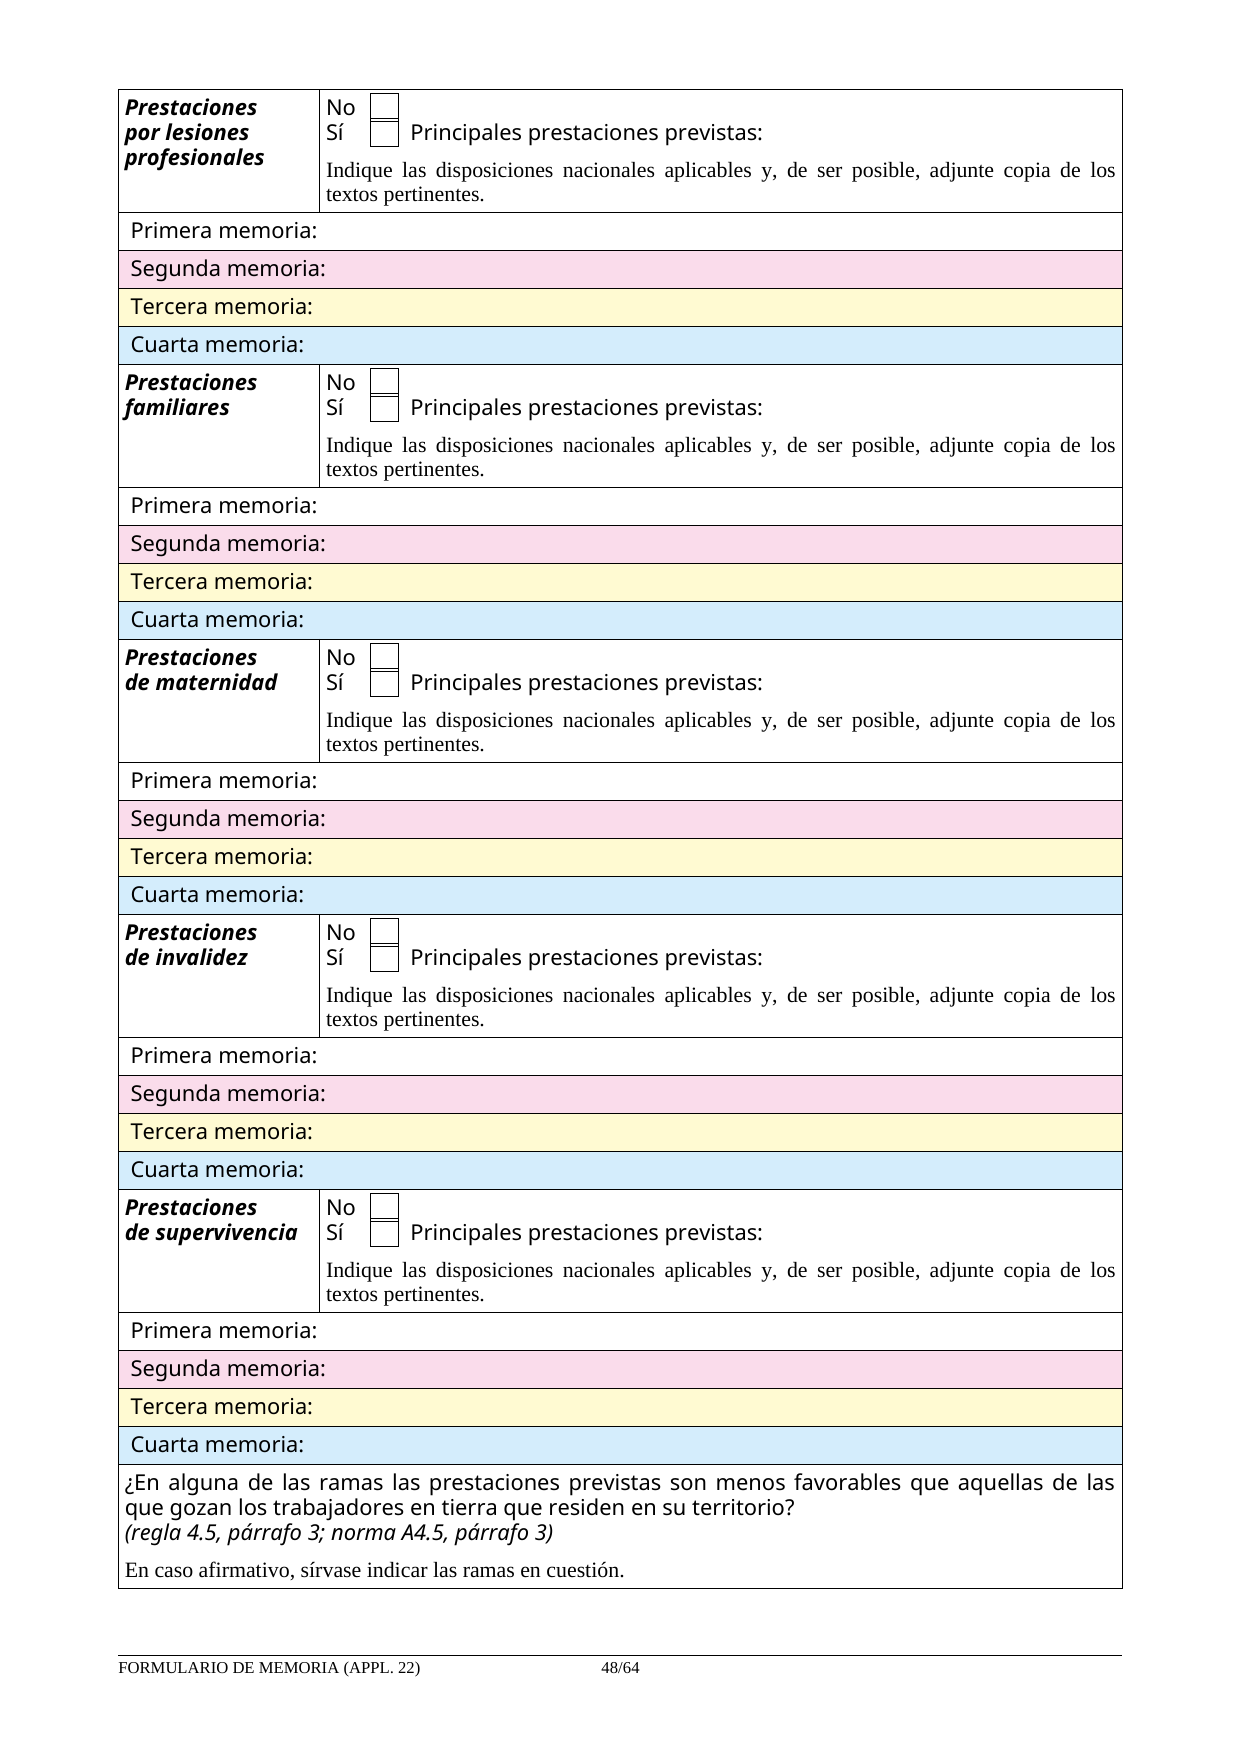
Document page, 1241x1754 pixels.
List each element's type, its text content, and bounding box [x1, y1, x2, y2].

table_cell Tercera memoria: [119, 1114, 1122, 1151]
table_cell Tercera memoria: [119, 564, 1122, 601]
table_cell Prestaciones de maternidad [119, 640, 319, 762]
table_cell Primera memoria: [119, 488, 1122, 525]
table_cell Tercera memoria: [119, 839, 1122, 876]
table_cell Cuarta memoria: [119, 1152, 1122, 1189]
table_cell Primera memoria: [119, 1313, 1122, 1350]
table_cell Cuarta memoria: [119, 602, 1122, 639]
table_cell Primera memoria: [119, 1038, 1122, 1075]
table_cell Segunda memoria: [119, 526, 1122, 563]
table_cell Prestaciones de invalidez [119, 915, 319, 1037]
table_cell Primera memoria: [119, 213, 1122, 250]
table_cell Segunda memoria: [119, 1351, 1122, 1388]
table_cell Cuarta memoria: [119, 1427, 1122, 1464]
table_cell Segunda memoria: [119, 801, 1122, 838]
table_cell ¿En alguna de las ramas las prestaciones previstas son menos favorables que aquellas de las que gozan los trabajadores en tierra que residen en su territorio? (regla 4.5, párrafo 3; norma A4.5, párrafo 3) En caso afirmativo, sírvase indicar las ramas en cuestión. [119, 1465, 1122, 1588]
table_cell Prestaciones por lesiones profesionales [119, 90, 319, 212]
table_cell Cuarta memoria: [119, 327, 1122, 364]
table_cell Cuarta memoria: [119, 877, 1122, 914]
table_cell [320, 90, 1122, 212]
table_cell Tercera memoria: [119, 1389, 1122, 1426]
table_cell Segunda memoria: [119, 251, 1122, 288]
table_cell Prestaciones familiares [119, 365, 319, 487]
table_cell Tercera memoria: [119, 289, 1122, 326]
table_cell Segunda memoria: [119, 1076, 1122, 1113]
table_cell Primera memoria: [119, 763, 1122, 800]
table_cell Prestaciones de supervivencia [119, 1190, 319, 1312]
